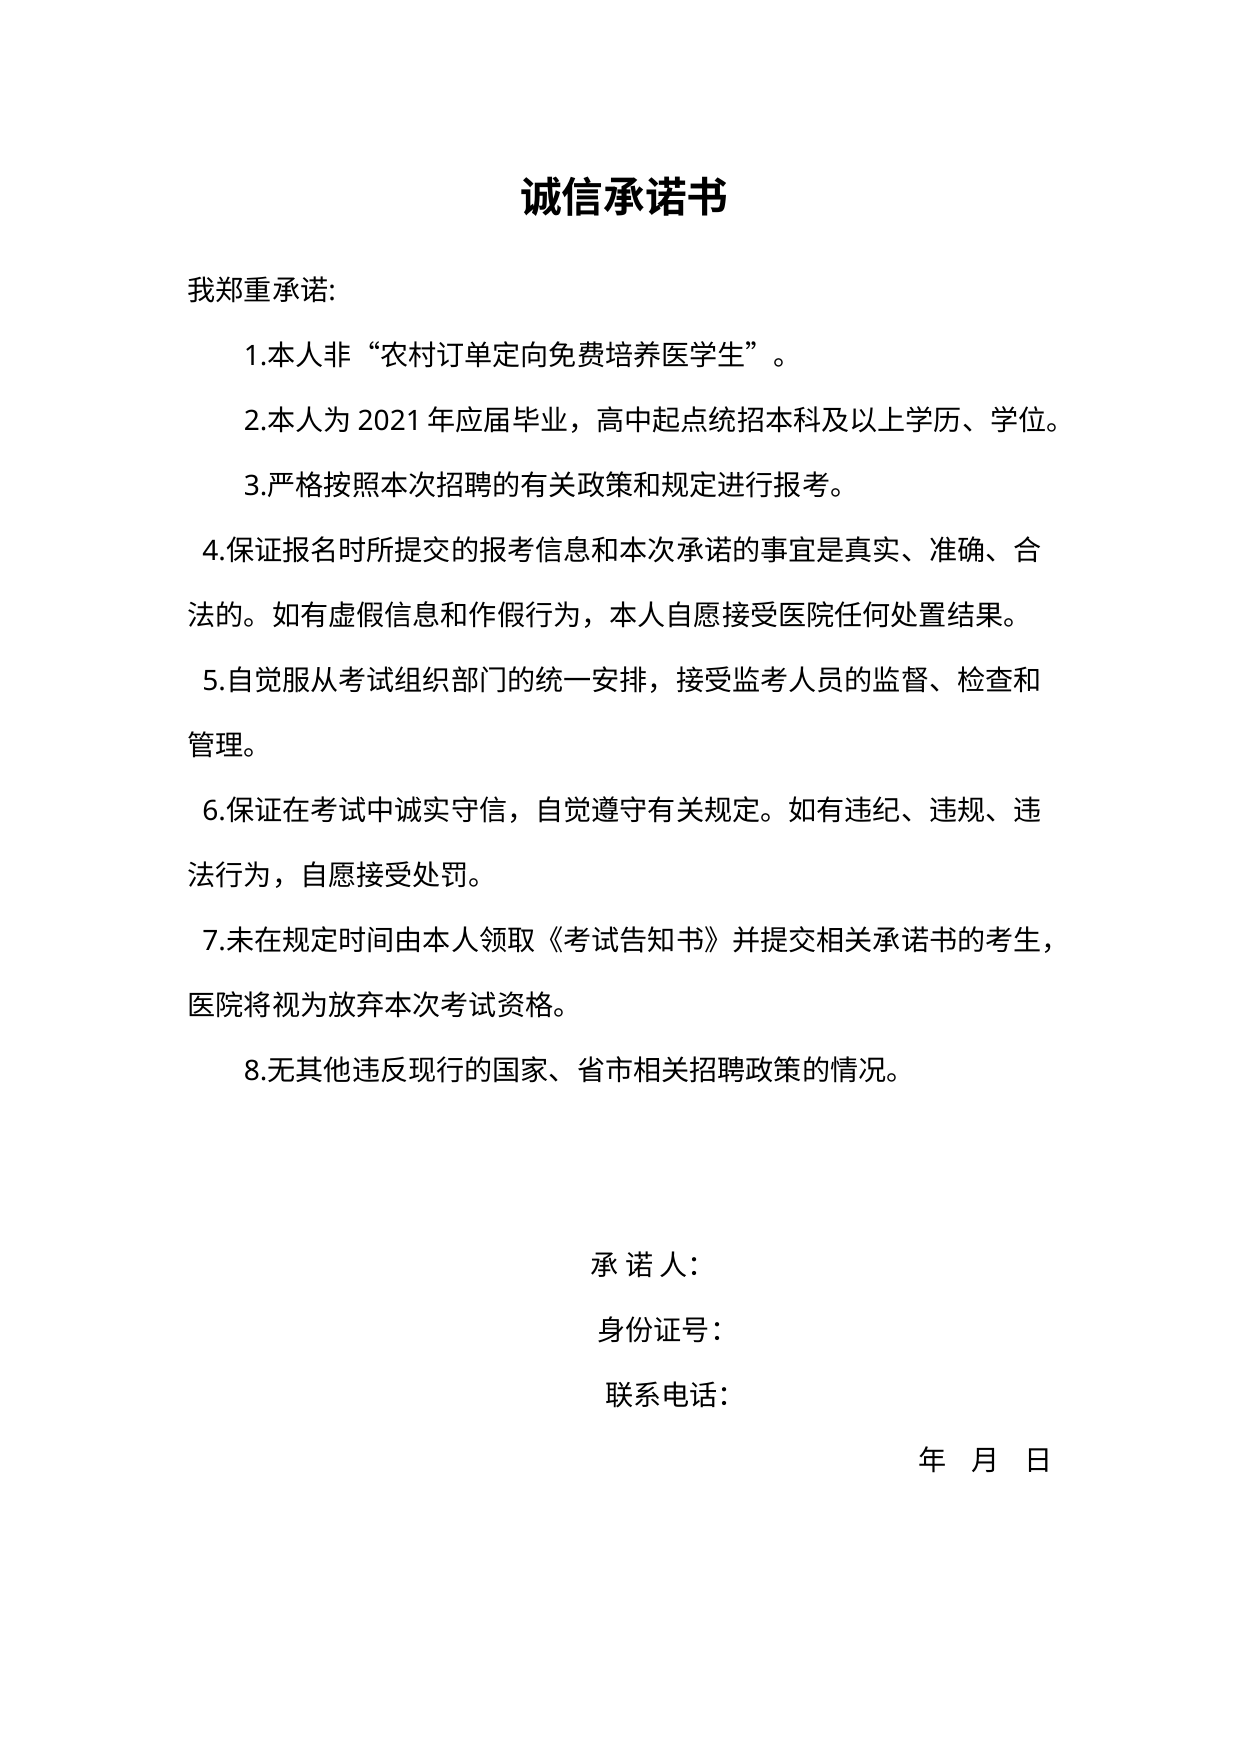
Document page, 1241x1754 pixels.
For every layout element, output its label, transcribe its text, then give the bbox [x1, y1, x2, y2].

text 2.本人为2021年应届毕业，高中起点统招本科及以上学历、学位。 [187, 386, 1053, 451]
text 承 诺 人： [187, 1231, 1053, 1296]
text 身份证号： [187, 1296, 1053, 1361]
text 联系电话： [187, 1361, 1053, 1426]
text 1.本人非“农村订单定向免费培养医学生”。 [187, 321, 1053, 386]
text 诚信承诺书 [187, 162, 1053, 227]
text 我郑重承诺: [187, 256, 1053, 321]
text 3.严格按照本次招聘的有关政策和规定进行报考。 4.保证报名时所提交的报考信息和本次承诺的事宜是真实、准确、合法的。如有虚假信息和作假行为，本人自愿接受医院任何处置结果。 5.自觉服从考试组织部门的统一安排，接受监考人员的监督、检查和管理。 6.保证在考试中诚实守信，自觉遵守有关规定。如有违纪、违规、违法行为，自愿接受处罚。 7.未在规定时间由本人领取《考试告知书》并提交相关承诺书的考生，医院将视为放弃本次考试资格。 [187, 451, 1053, 1036]
text 年 月 日 [187, 1426, 1053, 1491]
text 8.无其他违反现行的国家、省市相关招聘政策的情况。 [187, 1036, 1053, 1101]
